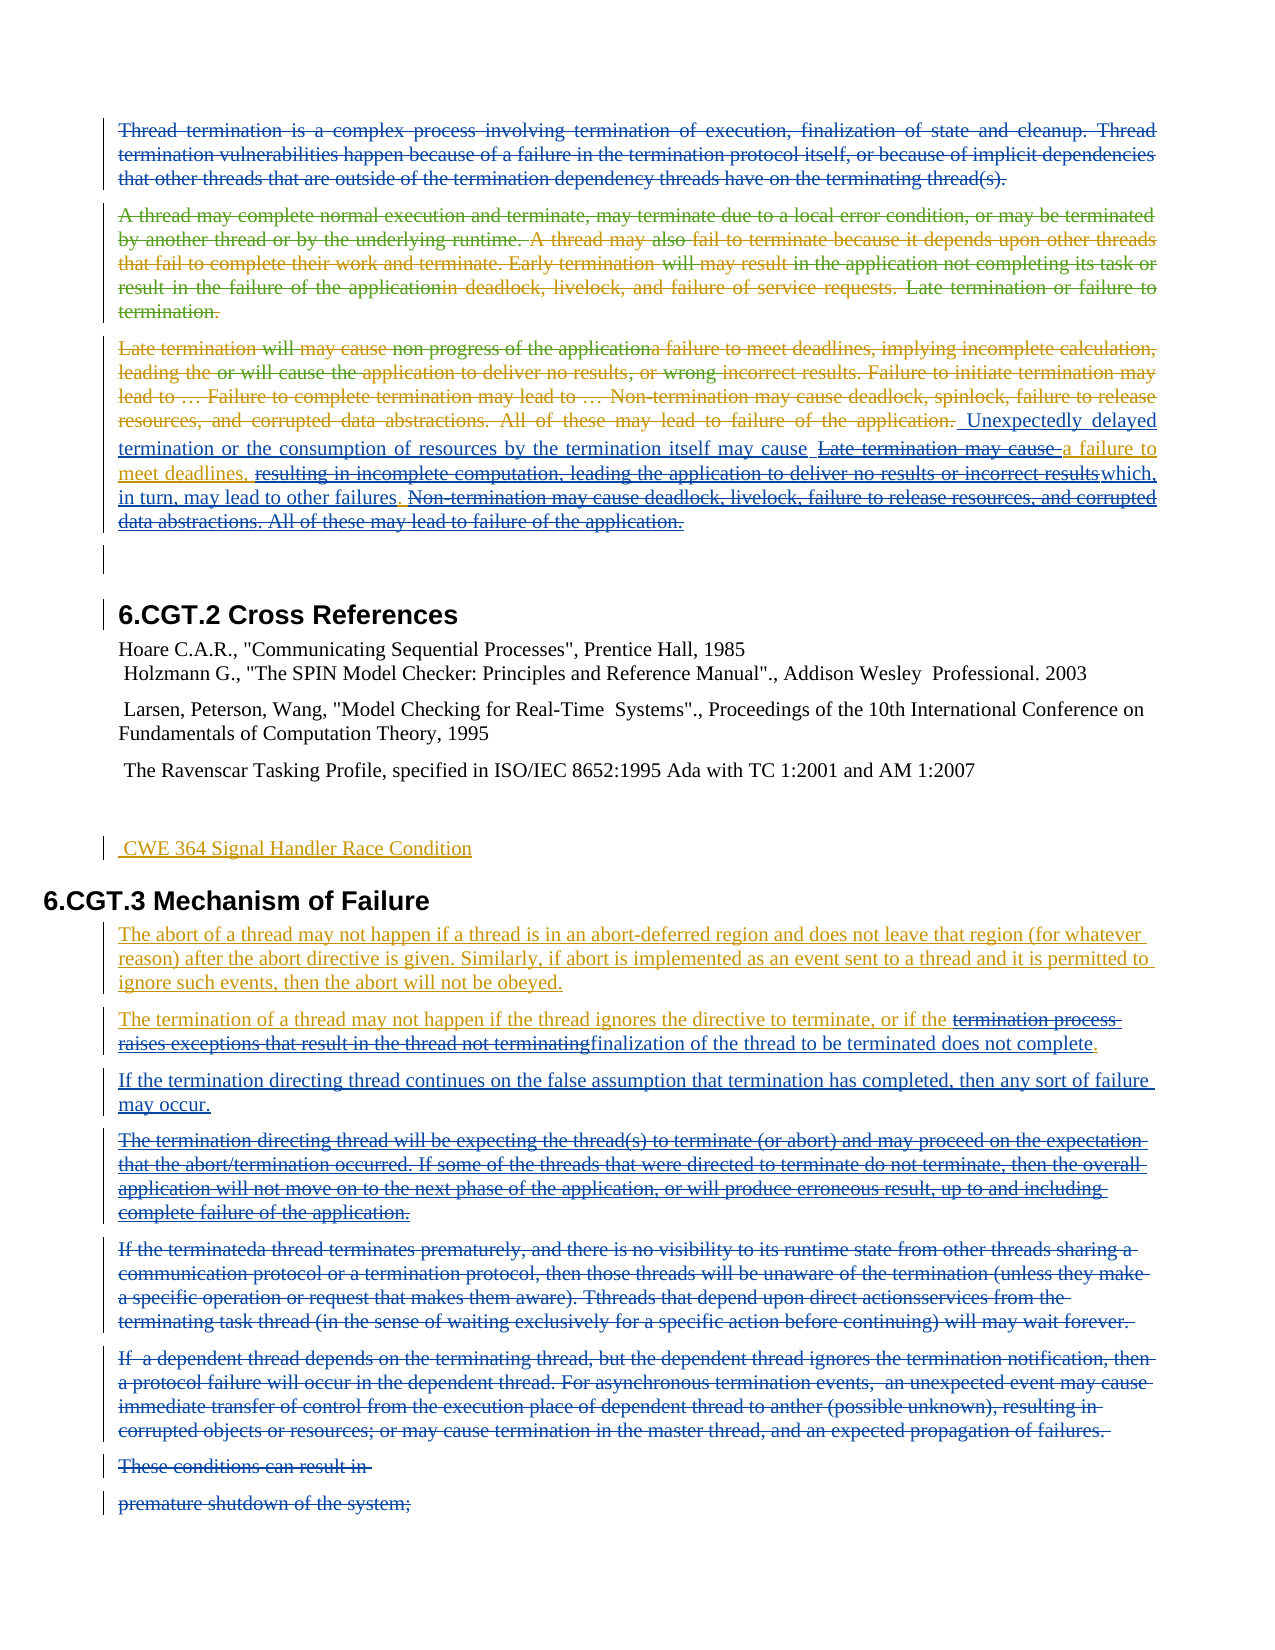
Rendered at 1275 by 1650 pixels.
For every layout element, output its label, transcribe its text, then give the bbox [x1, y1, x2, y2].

text Holzmann G., "The SPIN Model Checker: Principles and Reference Manual"., Addison Wesley Professional. 2003 [118, 661, 1157, 685]
text The Ravenscar Tasking Profile, specified in ISO/IEC 8652:1995 Ada with TC 1:2001 and AM 1:2007 [118, 758, 1157, 782]
subtitle 6.CGT.3 Mechanism of Failure [43, 885, 1157, 916]
text Larsen, Peterson, Wang, "Model Checking for Real-Time Systems"., Proceedings of the 10th International Conference on Fundamentals of Computation Theory, 1995 [118, 697, 1157, 745]
text Hoare C.A.R., "Communicating Sequential Processes", Prentice Hall, 1985 [118, 637, 1157, 661]
subtitle 6.CGT.2 Cross References [118, 599, 1157, 630]
